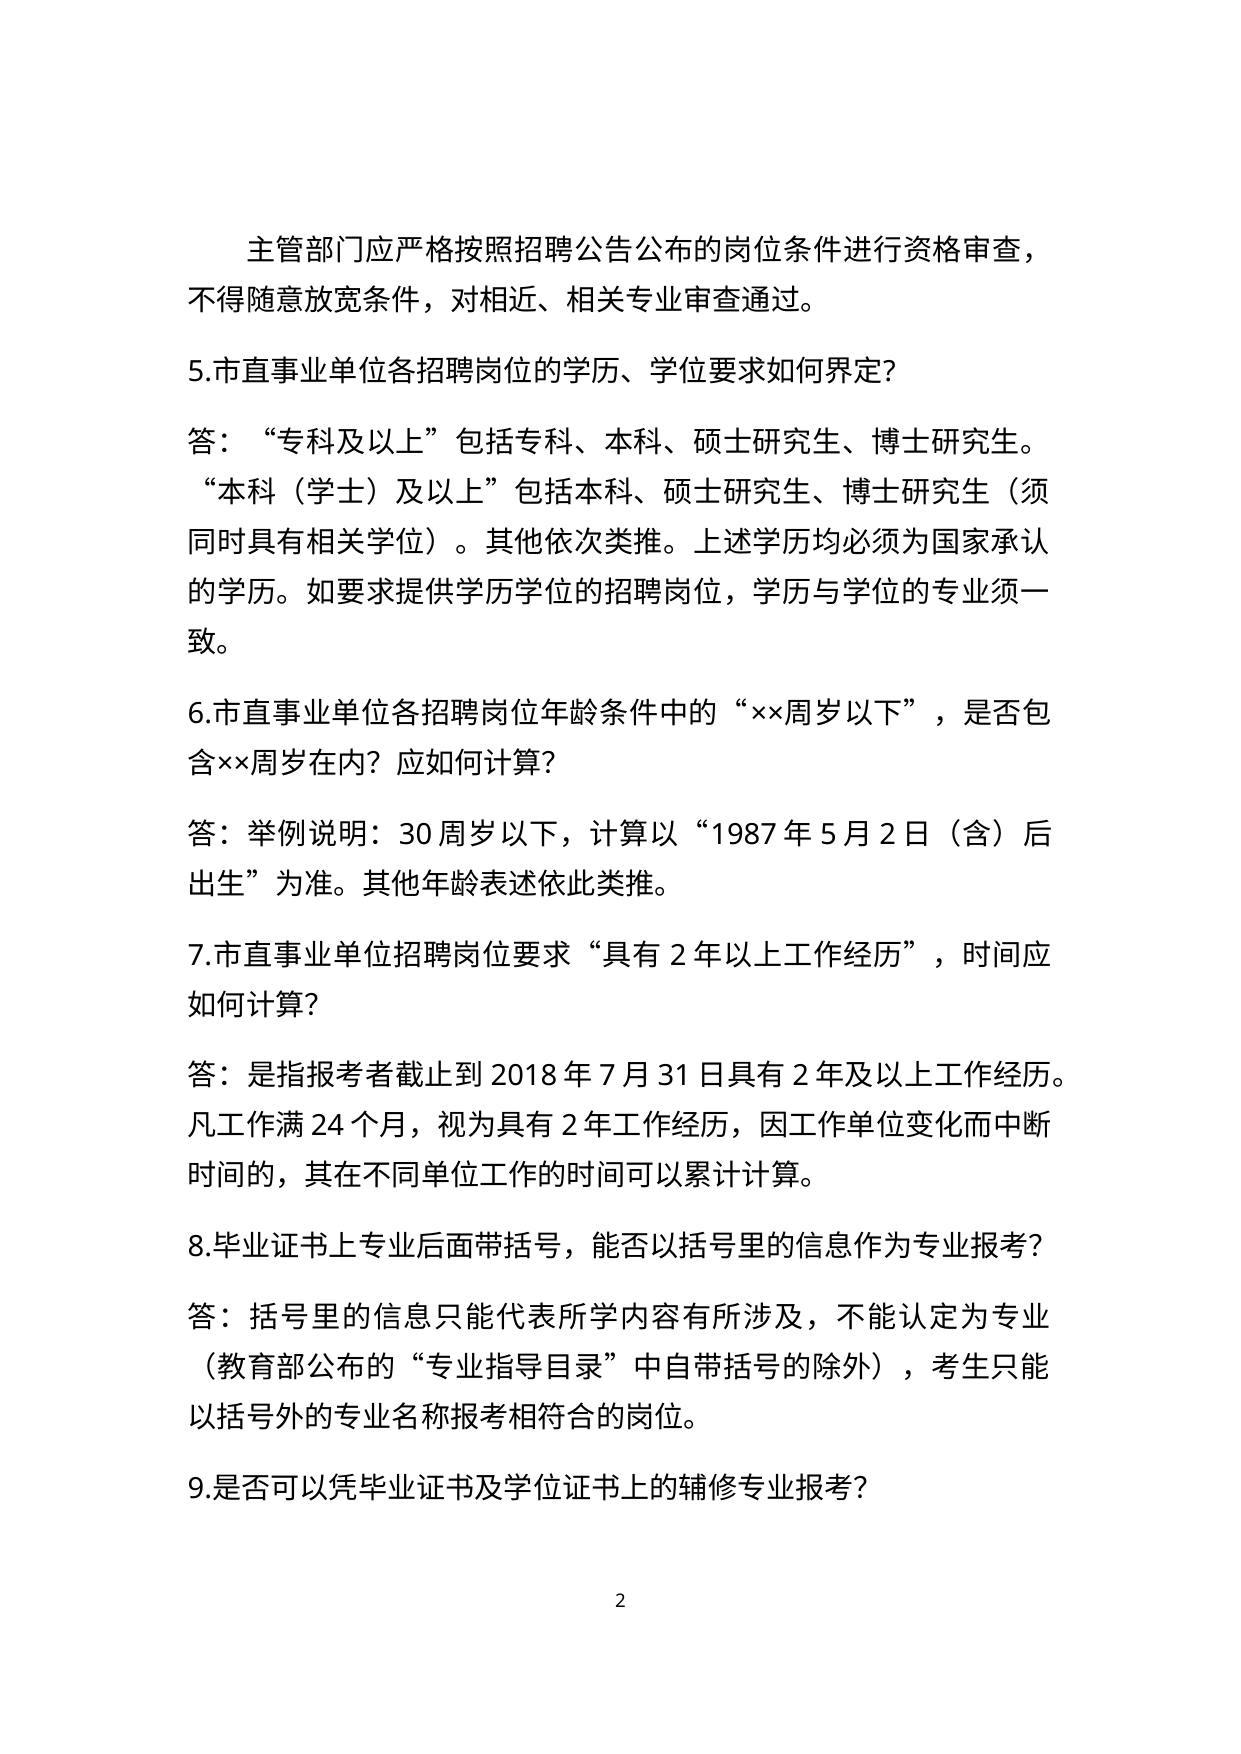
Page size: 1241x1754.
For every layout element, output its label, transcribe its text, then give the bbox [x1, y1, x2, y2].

text 主管部门应严格按照招聘公告公布的岗位条件进行资格审查，不得随意放宽条件，对相近、相关专业审查通过。 [187, 221, 1053, 321]
text 6.市直事业单位各招聘岗位年龄条件中的“××周岁以下”，是否包含××周岁在内？应如何计算？ [187, 683, 1053, 783]
text 9.是否可以凭毕业证书及学位证书上的辅修专业报考？ [187, 1458, 1053, 1508]
text 答：“专科及以上”包括专科、本科、硕士研究生、博士研究生。“本科（学士）及以上”包括本科、硕士研究生、博士研究生（须同时具有相关学位）。其他依次类推。上述学历均必须为国家承认的学历。如要求提供学历学位的招聘岗位，学历与学位的专业须一致。 [187, 412, 1053, 662]
text 答：举例说明：30周岁以下，计算以“1987年5月2日（含）后出生”为准。其他年龄表述依此类推。 [187, 804, 1053, 904]
text 5.市直事业单位各招聘岗位的学历、学位要求如何界定? [187, 342, 1053, 392]
text 答：是指报考者截止到2018年7月31日具有2年及以上工作经历。凡工作满24个月，视为具有2年工作经历，因工作单位变化而中断时间的，其在不同单位工作的时间可以累计计算。 [187, 1046, 1053, 1196]
text 答：括号里的信息只能代表所学内容有所涉及，不能认定为专业（教育部公布的“专业指导目录”中自带括号的除外），考生只能以括号外的专业名称报考相符合的岗位。 [187, 1287, 1053, 1437]
text 8.毕业证书上专业后面带括号，能否以括号里的信息作为专业报考？ [187, 1217, 1053, 1267]
text 7.市直事业单位招聘岗位要求“具有2年以上工作经历”，时间应如何计算？ [187, 925, 1053, 1025]
